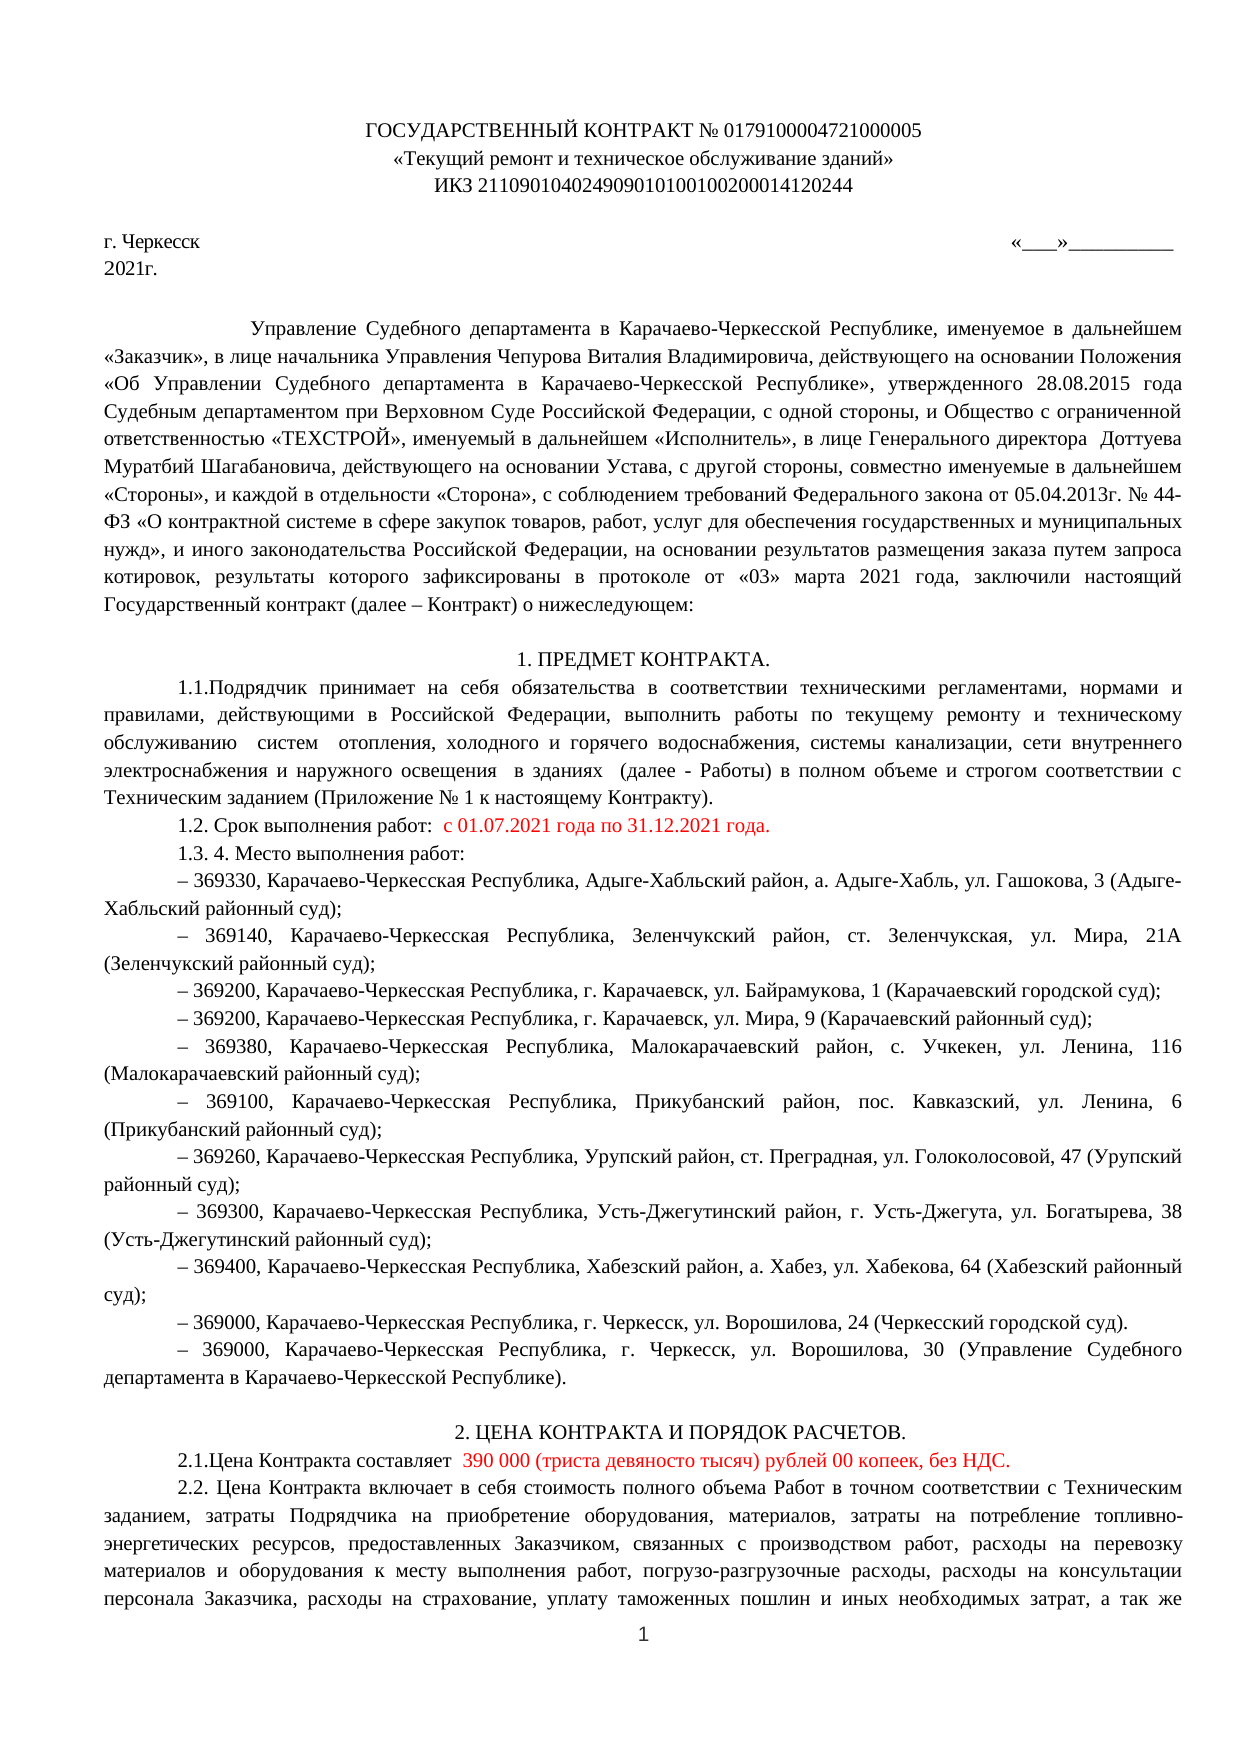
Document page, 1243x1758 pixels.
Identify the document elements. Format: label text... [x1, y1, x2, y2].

text – 369000, Карачаево-Черкесская Республика, г. Черкесск, ул. Ворошилова, 30 (Управление Судебного департамента в Карачаево-Черкесской Республике). [103, 1337, 1183, 1389]
text Управление Судебного департамента в Карачаево-Черкесской Республике, именуемое в дальнейшем «Заказчик», в лице начальника Управления Чепурова Виталия Владимировича, действующего на основании Положения «Об Управлении Судебного департамента в Карачаево-Черкесской Республике», утвержденного 28.08.2015 года Судебным департаментом при Верховном Суде Российской Федерации, с одной стороны, и Общество с ограниченной ответственностью «ТЕХСТРОЙ», именуемый в дальнейшем «Исполнитель», в лице Генерального директора Доттуева Муратбий Шагабановича, действующего на основании Устава, с другой стороны, совместно именуемые в дальнейшем «Стороны», и каждой в отдельности «Сторона», с соблюдением требований Федерального закона от 05.04.2013г. № 44-ФЗ «О контрактной системе в сфере закупок товаров, работ, услуг для обеспечения государственных и муниципальных нужд», и иного законодательства Российской Федерации, на основании результатов размещения заказа путем запроса котировок, результаты которого зафиксированы в протоколе от «03» марта 2021 года, заключили настоящий Государственный контракт (далее – Контракт) о нижеследующем: [103, 316, 1183, 616]
text – 369300, Карачаево-Черкесская Республика, Усть-Джегутинский район, г. Усть-Джегута, ул. Богатырева, 38 (Усть-Джегутинский районный суд); [103, 1199, 1183, 1251]
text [103, 1475, 1183, 1610]
text «Текущий ремонт и техническое обслуживание зданий» [103, 146, 1183, 170]
text 2. ЦЕНА КОНТРАКТА И ПОРЯДОК РАСЧЕТОВ. [103, 1420, 1183, 1444]
text 1.2. Срок выполнения работ: с 01.07.2021 года по 31.12.2021 года. [103, 813, 1183, 837]
text 1. ПРЕДМЕТ КОНТРАКТА. [103, 647, 1183, 671]
text – 369200, Карачаево-Черкесская Республика, г. Карачаевск, ул. Байрамукова, 1 (Карачаевский городской суд); [103, 978, 1183, 1002]
text ИКЗ 211090104024909010100100200014120244 [103, 173, 1183, 197]
text – 369140, Карачаево-Черкесская Республика, Зеленчукский район, ст. Зеленчукская, ул. Мира, 21А (Зеленчукский районный суд); [103, 923, 1183, 975]
text – 369330, Карачаево-Черкесская Республика, Адыге-Хабльский район, а. Адыге-Хабль, ул. Гашокова, 3 (Адыге-Хабльский районный суд); [103, 868, 1183, 920]
text 2.1.Цена Контракта составляет 390 000 (триста девяносто тысяч) рублей 00 копеек, без НДС. [103, 1448, 1183, 1472]
text г. Черкесск «___»_________ 2021г. [103, 228, 1183, 280]
text ГОСУДАРСТВЕННЫЙ КОНТРАКТ № 0179100004721000005 [103, 118, 1183, 142]
text – 369000, Карачаево-Черкесская Республика, г. Черкесск, ул. Ворошилова, 24 (Черкесский городской суд). [103, 1310, 1183, 1334]
text – 369260, Карачаево-Черкесская Республика, Урупский район, ст. Преградная, ул. Голоколосовой, 47 (Урупский районный суд); [103, 1144, 1183, 1196]
text – 369380, Карачаево-Черкесская Республика, Малокарачаевский район, с. Учкекен, ул. Ленина, 116 (Малокарачаевский районный суд); [103, 1034, 1183, 1085]
text – 369200, Карачаево-Черкесская Республика, г. Карачаевск, ул. Мира, 9 (Карачаевский районный суд); [103, 1006, 1183, 1030]
text – 369100, Карачаево-Черкесская Республика, Прикубанский район, пос. Кавказский, ул. Ленина, 6 (Прикубанский районный суд); [103, 1089, 1183, 1141]
text 1.3. 4. Место выполнения работ: [103, 840, 1183, 864]
text 1.1.Подрядчик принимает на себя обязательства в соответствии техническими регламентами, нормами и правилами, действующими в Российской Федерации, выполнить работы по текущему ремонту и техническому обслуживанию систем отопления, холодного и горячего водоснабжения, системы канализации, сети внутреннего электроснабжения и наружного освещения в зданиях (далее - Работы) в полном объеме и строгом соответствии с Техническим заданием (Приложение № 1 к настоящему Контракту). [103, 675, 1183, 809]
text – 369400, Карачаево-Черкесская Республика, Хабезский район, а. Хабез, ул. Хабекова, 64 (Хабезский районный суд); [103, 1254, 1183, 1306]
